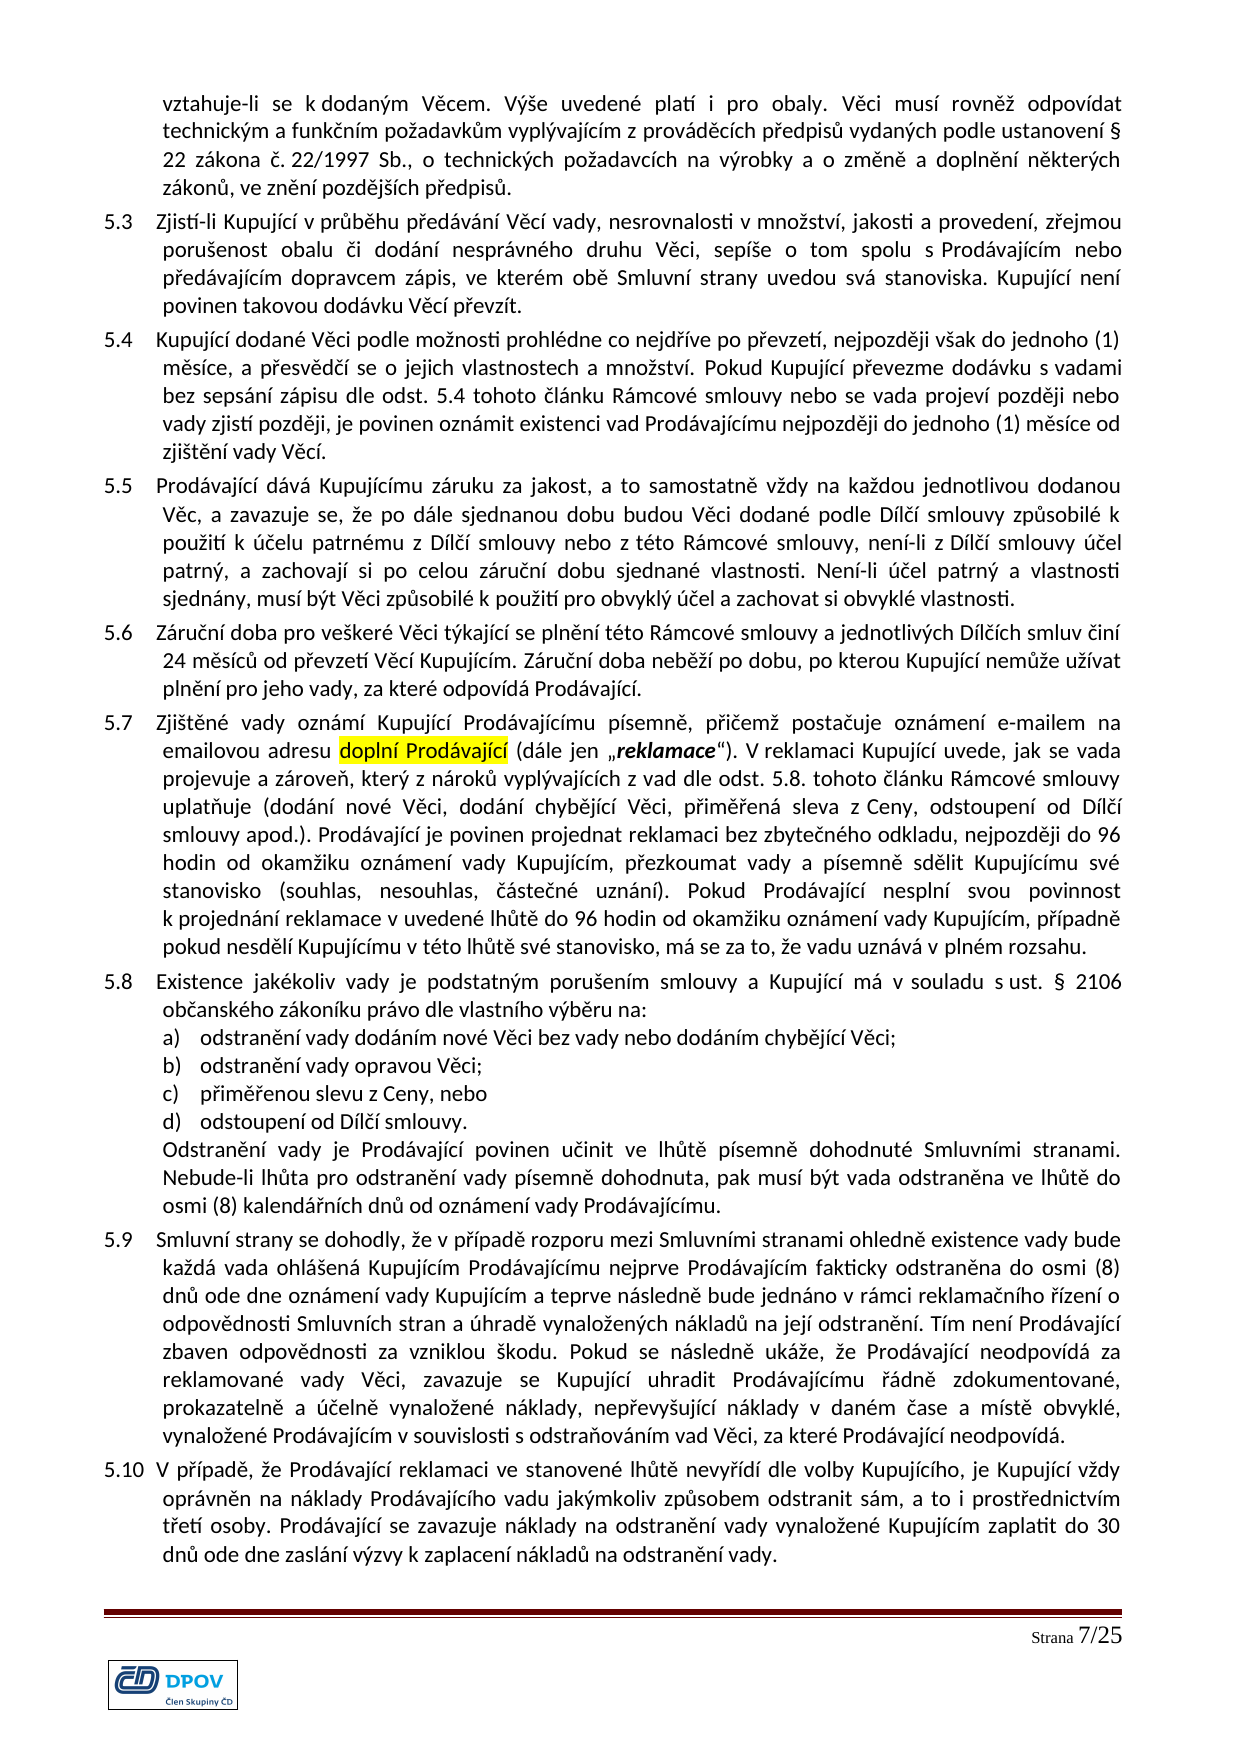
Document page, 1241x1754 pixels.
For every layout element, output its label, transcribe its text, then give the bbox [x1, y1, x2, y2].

text Odstranění vady je Prodávající povinen učinit ve lhůtě písemně dohodnuté Smluvními stranami. Nebude-li lhůta pro odstranění vady písemně dohodnuta, pak musí být vada odstraněna ve lhůtě do osmi (8) kalendářních dnů od oznámení vady Prodávajícímu. [162, 1135, 1122, 1219]
picture [109, 1661, 237, 1709]
list odstoupení od Dílčí smlouvy. [162, 1107, 1122, 1135]
list Záruční doba pro veškeré Věci týkající se plnění této Rámcové smlouvy a jednotlivých Dílčích smluv činí 24 měsíců od převzetí Věcí Kupujícím. Záruční doba neběží po dobu, po kterou Kupující nemůže užívat plnění pro jeho vady, za které odpovídá Prodávající. [103, 618, 1122, 702]
list V případě, že Prodávající reklamaci ve stanovené lhůtě nevyřídí dle volby Kupujícího, je Kupující vždy oprávněn na náklady Prodávajícího vadu jakýmkoliv způsobem odstranit sám, a to i prostřednictvím třetí osoby. Prodávající se zavazuje náklady na odstranění vady vynaložené Kupujícím zaplatit do 30 dnů ode dne zaslání výzvy k zaplacení nákladů na odstranění vady. [103, 1456, 1122, 1568]
list Prodávající dává Kupujícímu záruku za jakost, a to samostatně vždy na každou jednotlivou dodanou Věc, a zavazuje se, že po dále sjednanou dobu budou Věci dodané podle Dílčí smlouvy způsobilé k použití k účelu patrnému z Dílčí smlouvy nebo z této Rámcové smlouvy, není-li z Dílčí smlouvy účel patrný, a zachovají si po celou záruční dobu sjednané vlastnosti. Není-li účel patrný a vlastnosti sjednány, musí být Věci způsobilé k použití pro obvyklý účel a zachovat si obvyklé vlastnosti. [103, 472, 1122, 612]
list b) odstranění vady opravou Věci; [162, 1051, 1122, 1079]
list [103, 89, 1122, 201]
list Zjistí-li Kupující v průběhu předávání Věcí vady, nesrovnalosti v množství, jakosti a provedení, zřejmou porušenost obalu či dodání nesprávného druhu Věci, sepíše o tom spolu s Prodávajícím nebo předávajícím dopravcem zápis, ve kterém obě Smluvní strany uvedou svá stanoviska. Kupující není povinen takovou dodávku Věcí převzít. [103, 207, 1122, 319]
list Existence jakékoliv vady je podstatným porušením smlouvy a Kupující má v souladu s ust. § 2106 občanského zákoníku právo dle vlastního výběru na: [103, 967, 1122, 1023]
list Smluvní strany se dohodly, že v případě rozporu mezi Smluvními stranami ohledně existence vady bude každá vada ohlášená Kupujícím Prodávajícímu nejprve Prodávajícím fakticky odstraněna do osmi (8) dnů ode dne oznámení vady Kupujícím a teprve následně bude jednáno v rámci reklamačního řízení o odpovědnosti Smluvních stran a úhradě vynaložených nákladů na její odstranění. Tím není Prodávající zbaven odpovědnosti za vzniklou škodu. Pokud se následně ukáže, že Prodávající neodpovídá za reklamované vady Věci, zavazuje se Kupující uhradit Prodávajícímu řádně zdokumentované, prokazatelně a účelně vynaložené náklady, nepřevyšující náklady v daném čase a místě obvyklé, vynaložené Prodávajícím v souvislosti s odstraňováním vad Věci, za které Prodávající neodpovídá. [103, 1225, 1122, 1449]
list odstranění vady dodáním nové Věci bez vady nebo dodáním chybějící Věci; [162, 1023, 1122, 1051]
list Zjištěné vady oznámí Kupující Prodávajícímu písemně, přičemž postačuje oznámení e-mailem na emailovou adresu doplní Prodávající (dále jen „reklamace“). V reklamaci Kupující uvede, jak se vada projevuje a zároveň, který z nároků vyplývajících z vad dle odst. 5.8. tohoto článku Rámcové smlouvy uplatňuje (dodání nové Věci, dodání chybějící Věci, přiměřená sleva z Ceny, odstoupení od Dílčí smlouvy apod.). Prodávající je povinen projednat reklamaci bez zbytečného odkladu, nejpozději do 96 hodin od okamžiku oznámení vady Kupujícím, přezkoumat vady a písemně sdělit Kupujícímu své stanovisko (souhlas, nesouhlas, částečné uznání). Pokud Prodávající nesplní svou povinnost k projednání reklamace v uvedené lhůtě do 96 hodin od okamžiku oznámení vady Kupujícím, případně pokud nesdělí Kupujícímu v této lhůtě své stanovisko, má se za to, že vadu uznává v plném rozsahu. [103, 708, 1122, 961]
list Kupující dodané Věci podle možnosti prohlédne co nejdříve po převzetí, nejpozději však do jednoho (1) měsíce, a přesvědčí se o jejich vlastnostech a množství. Pokud Kupující převezme dodávku s vadami bez sepsání zápisu dle odst. 5.4 tohoto článku Rámcové smlouvy nebo se vada projeví později nebo vady zjistí později, je povinen oznámit existenci vad Prodávajícímu nejpozději do jednoho (1) měsíce od zjištění vady Věcí. [103, 325, 1122, 465]
text c) přiměřenou slevu z Ceny, nebo [162, 1079, 1122, 1107]
